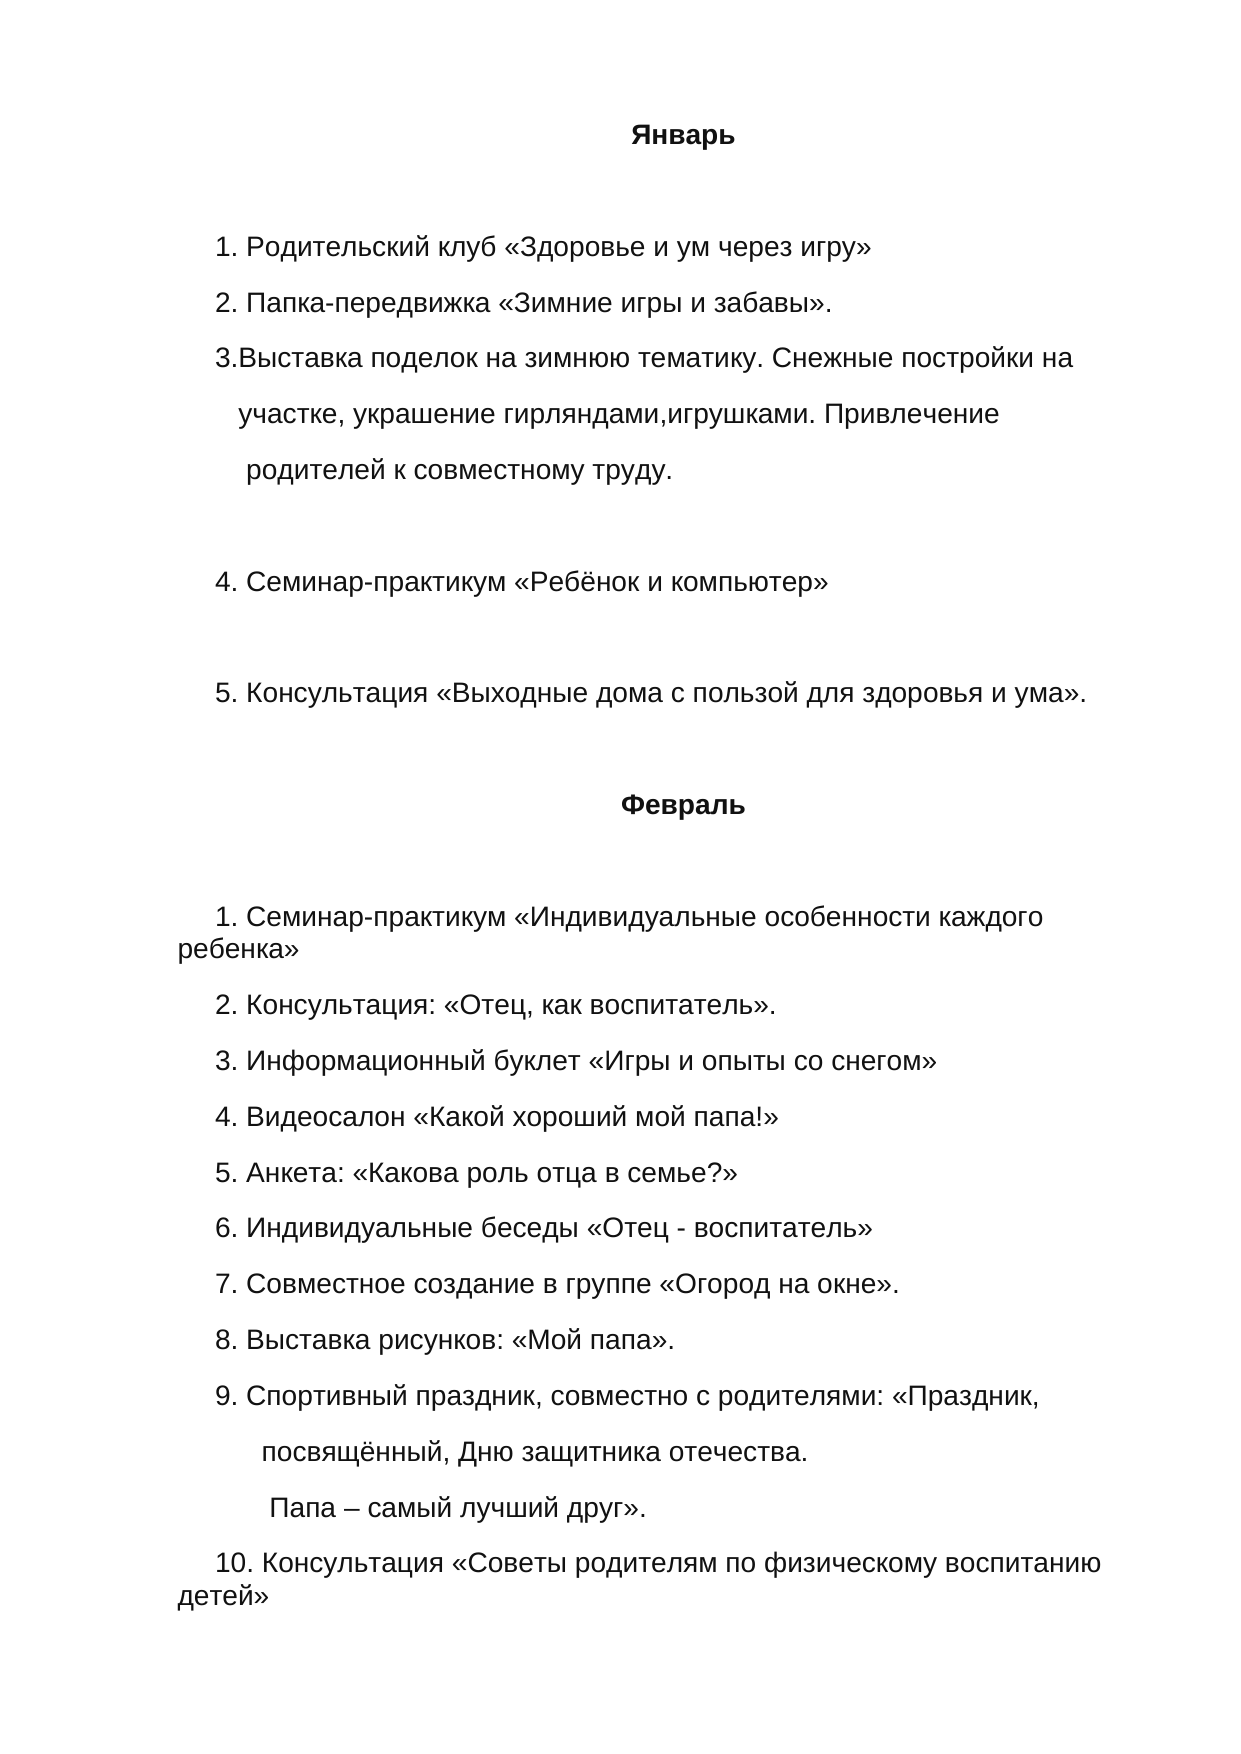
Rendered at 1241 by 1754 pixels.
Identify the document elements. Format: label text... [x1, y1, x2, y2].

text 8. Выставка рисунков: «Мой папа». [177, 1323, 1152, 1355]
text 4. Видеосалон «Какой хороший мой папа!» [177, 1100, 1152, 1132]
text 5. Консультация «Выходные дома с пользой для здоровья и ума». [177, 676, 1152, 709]
text Февраль [177, 788, 1152, 821]
text 2. Консультация: «Отец, как воспитатель». [177, 988, 1152, 1020]
text 1. Семинар-практикум «Индивидуальные особенности каждого ребенка» [177, 900, 1152, 964]
text 5. Анкета: «Какова роль отца в семье?» [177, 1156, 1152, 1188]
text посвящённый, Дню защитника отечества. [177, 1435, 1152, 1467]
text 3. Информационный буклет «Игры и опыты со снегом» [177, 1044, 1152, 1076]
text участке, украшение гирляндами,игрушками. Привлечение [177, 397, 1152, 430]
text 1. Родительский клуб «Здоровье и ум через игру» [177, 230, 1152, 262]
text 7. Совместное создание в группе «Огород на окне». [177, 1267, 1152, 1299]
text 9. Спортивный праздник, совместно с родителями: «Праздник, [177, 1379, 1152, 1411]
text родителей к совместному труду. [177, 453, 1152, 486]
text 10. Консультация «Советы родителям по физическому воспитанию детей» [177, 1546, 1152, 1611]
text Папа – самый лучший друг». [177, 1491, 1152, 1523]
text Январь [177, 118, 1152, 151]
text 6. Индивидуальные беседы «Отец - воспитатель» [177, 1211, 1152, 1244]
text 3.Выставка поделок на зимнюю тематику. Снежные постройки на [177, 341, 1152, 374]
text 2. Папка-передвижка «Зимние игры и забавы». [177, 286, 1152, 318]
text 4. Семинар-практикум «Ребёнок и компьютер» [177, 565, 1152, 597]
